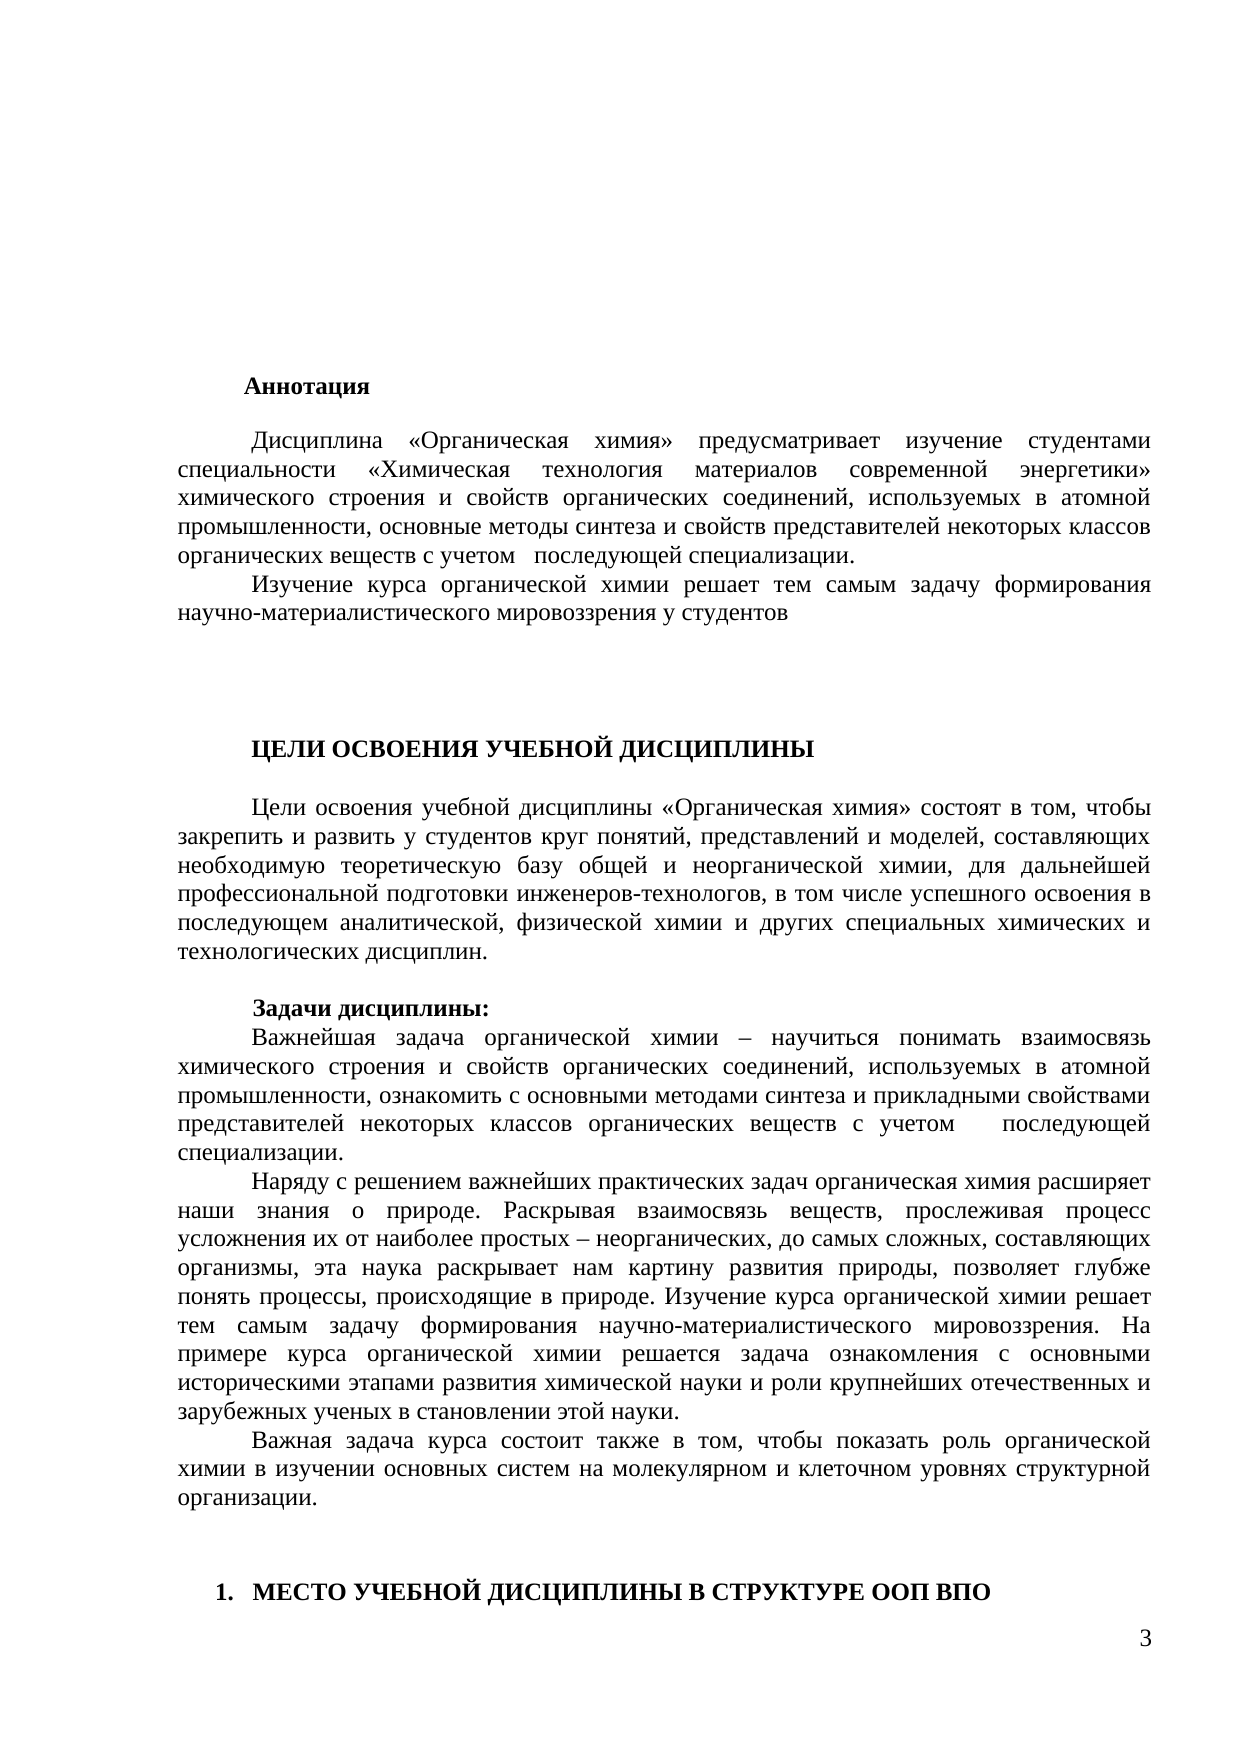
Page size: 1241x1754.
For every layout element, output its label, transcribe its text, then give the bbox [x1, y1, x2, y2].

text Аннотация [177, 371, 1152, 400]
text Важная задача курса состоит также в том, чтобы показать роль органической химии в изучении основных систем на молекулярном и клеточном уровнях структурной организации. [177, 1425, 1152, 1511]
text Задачи дисциплины: [177, 993, 1152, 1022]
text Цели освоения учебной дисциплины [251, 734, 1152, 763]
text Важнейшая задача органической химии – научиться понимать взаимосвязь химического строения и свойств органических соединений, используемых в атомной промышленности, ознакомить с основными методами синтеза и прикладными свойствами представителей некоторых классов органических веществ с учетом последующей специализации. [177, 1022, 1152, 1166]
text Наряду с решением важнейших практических задач органическая химия расширяет наши знания о природе. Раскрывая взаимосвязь веществ, прослеживая процесс усложнения их от наиболее простых – неорганических, до самых сложных, составляющих организмы, эта наука раскрывает нам картину развития природы, позволяет глубже понять процессы, происходящие в природе. Изучение курса органической химии решает тем самым задачу формирования научно-материалистического мировоззрения. На примере курса органической химии решается задача ознакомления с основными историческими этапами развития химической науки и роли крупнейших отечественных и зарубежных ученых в становлении этой науки. [177, 1166, 1152, 1425]
list МЕСТО УЧЕБНОЙ ДИСЦИПЛИНЫ В СТРУКТУРЕ ООП ВПО [215, 1577, 1152, 1606]
text Изучение курса органической химии решает тем самым задачу формирования научно-материалистического мировоззрения у студентов [177, 569, 1152, 626]
text Дисциплина «Органическая химия» предусматривает изучение студентами специальности «Химическая технология материалов современной энергетики» химического строения и свойств органических соединений, используемых в атомной промышленности, основные методы синтеза и свойств представителей некоторых классов органических веществ с учетом последующей специализации. [177, 425, 1152, 569]
text Цели освоения учебной дисциплины «Органическая химия» состоят в том, чтобы закрепить и развить у студентов круг понятий, представлений и моделей, составляющих необходимую теоретическую базу общей и неорганической химии, для дальнейшей профессиональной подготовки инженеров-технологов, в том числе успешного освоения в последующем аналитической, физической химии и других специальных химических и технологических дисциплин. [177, 792, 1152, 965]
